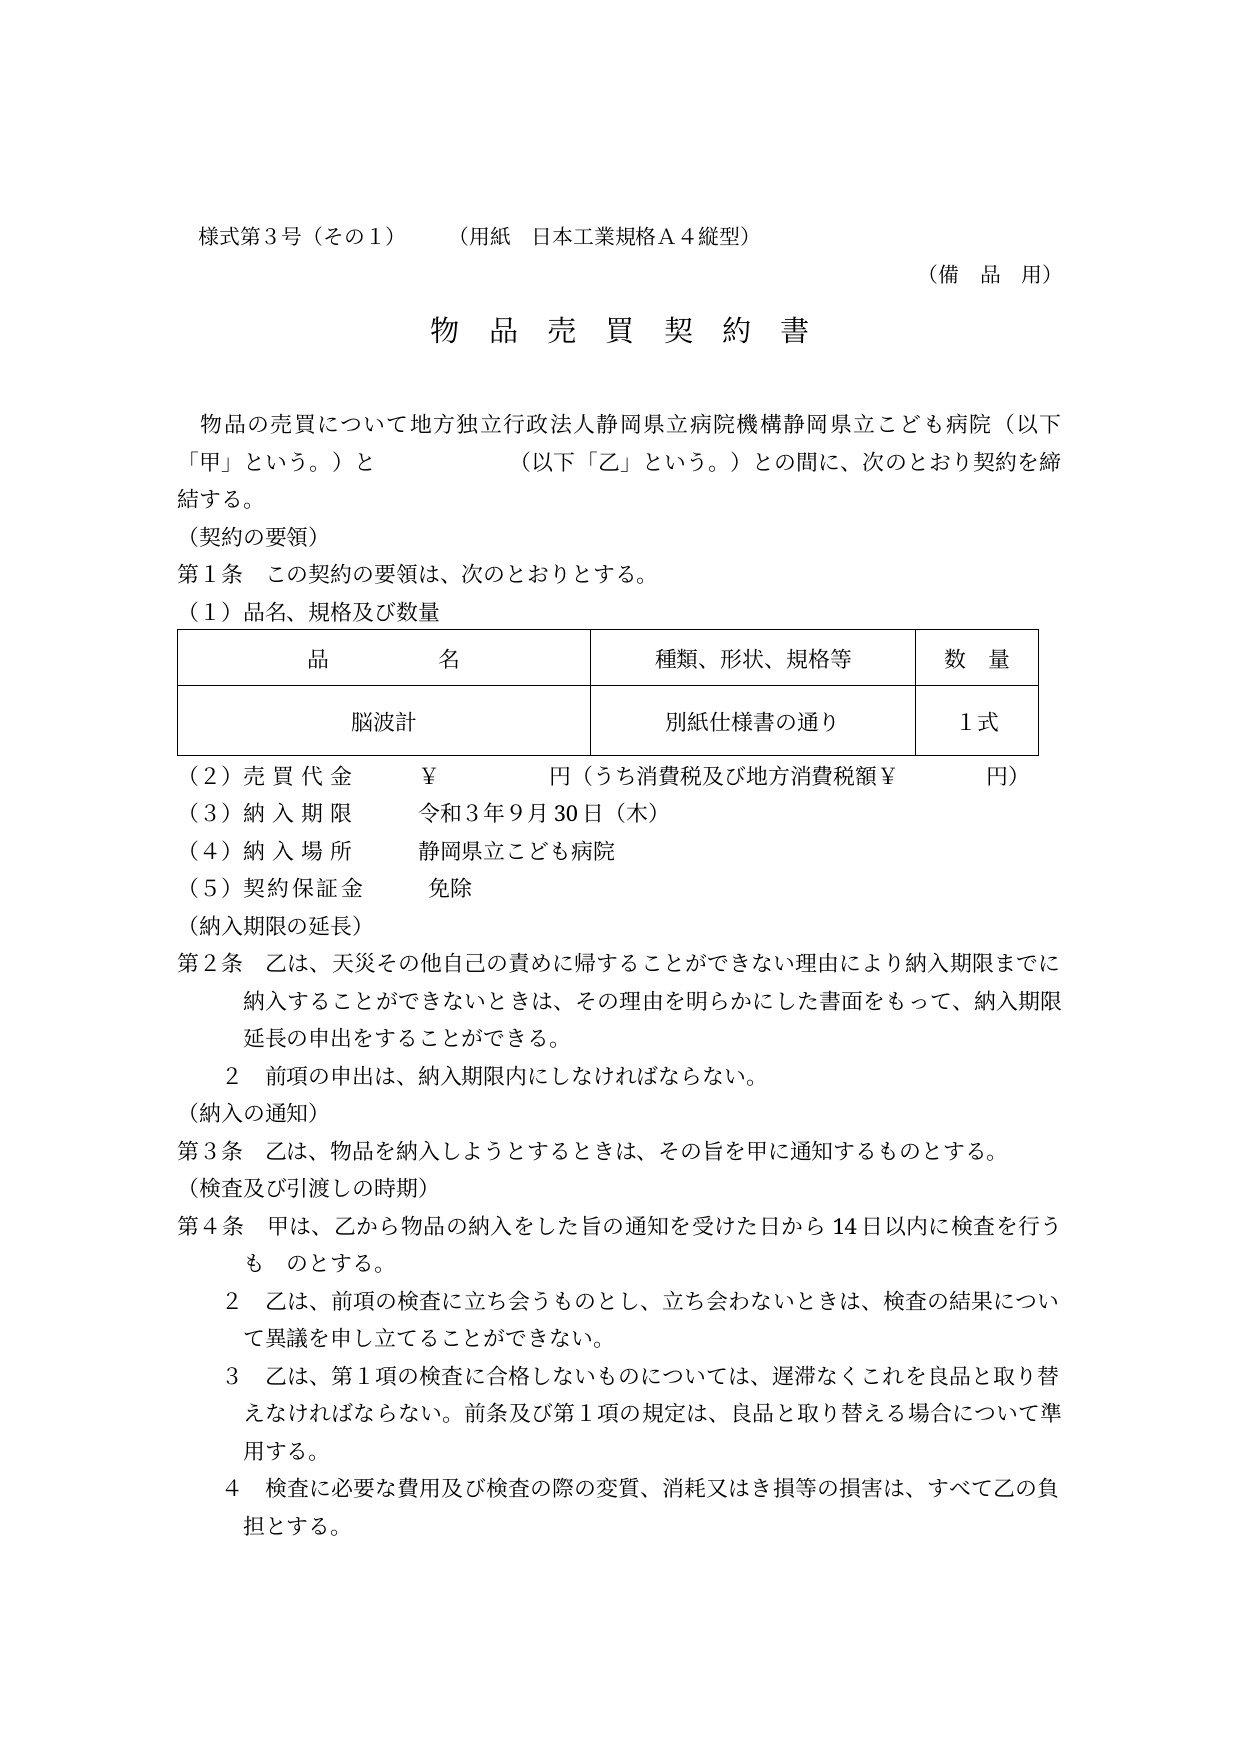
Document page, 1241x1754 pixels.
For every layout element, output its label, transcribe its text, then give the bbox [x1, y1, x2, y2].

text 第１条 この契約の要領は、次のとおりとする。 [177, 554, 1063, 592]
text 第４条 甲は、乙から物品の納入をした旨の通知を受けた日から14日以内に検査を行うも のとする。 [177, 1206, 1063, 1281]
text 第２条 乙は、天災その他自己の責めに帰することができない理由により納入期限までに納入することができないときは、その理由を明らかにした書面をもって、納入期限延長の申出をすることができる。 [177, 943, 1063, 1056]
text （備 品 用） [177, 254, 1063, 292]
text ３ 乙は、第１項の検査に合格しないものについては、遅滞なくこれを良品と取り替えなければならない。前条及び第１項の規定は、良品と取り替える場合について準用する。 [221, 1356, 1063, 1468]
text （４）納入場所 静岡県立こども病院 [177, 831, 1063, 868]
table_header 数 量 [916, 630, 1038, 685]
text 物品の売買について地方独立行政法人静岡県立病院機構静岡県立こども病院（以下「甲」という。）と （以下「乙」という。）との間に、次のとおり契約を締結する。 [177, 404, 1063, 517]
text （検査及び引渡しの時期） [177, 1168, 1063, 1206]
table_cell 別紙仕様書の通り [591, 686, 915, 755]
text （納入期限の延長） [177, 906, 1063, 943]
table_header 品 名 [178, 630, 590, 685]
text 物 品 売 買 契 約 書 [177, 292, 1063, 367]
text （２）売買代金 ￥ 円（うち消費税及び地方消費税額￥ 円） [177, 756, 1063, 793]
text 第３条 乙は、物品を納入しようとするときは、その旨を甲に通知するものとする。 [177, 1131, 1063, 1168]
table_header 種類、形状、規格等 [591, 630, 915, 685]
text 様式第３号（その１） （用紙 日本工業規格Ａ４縦型） [177, 217, 1063, 254]
text （納入の通知） [177, 1093, 1063, 1131]
text （１）品名、規格及び数量 [177, 592, 1063, 629]
text ２ 乙は、前項の検査に立ち会うものとし、立ち会わないときは、検査の結果について異議を申し立てることができない。 [221, 1281, 1063, 1356]
text （契約の要領） [177, 517, 1063, 554]
text ４ 検査に必要な費用及び検査の際の変質、消耗又はき損等の損害は、すべて乙の負担とする。 [221, 1468, 1063, 1543]
table_cell 脳波計 [178, 686, 590, 755]
text （３）納入期限 令和３年９月30日（木） [177, 793, 1063, 831]
table_cell １式 [916, 686, 1038, 755]
text （５）契約保証金 免除 [177, 868, 1063, 906]
text ２ 前項の申出は、納入期限内にしなければならない。 [177, 1056, 1063, 1093]
